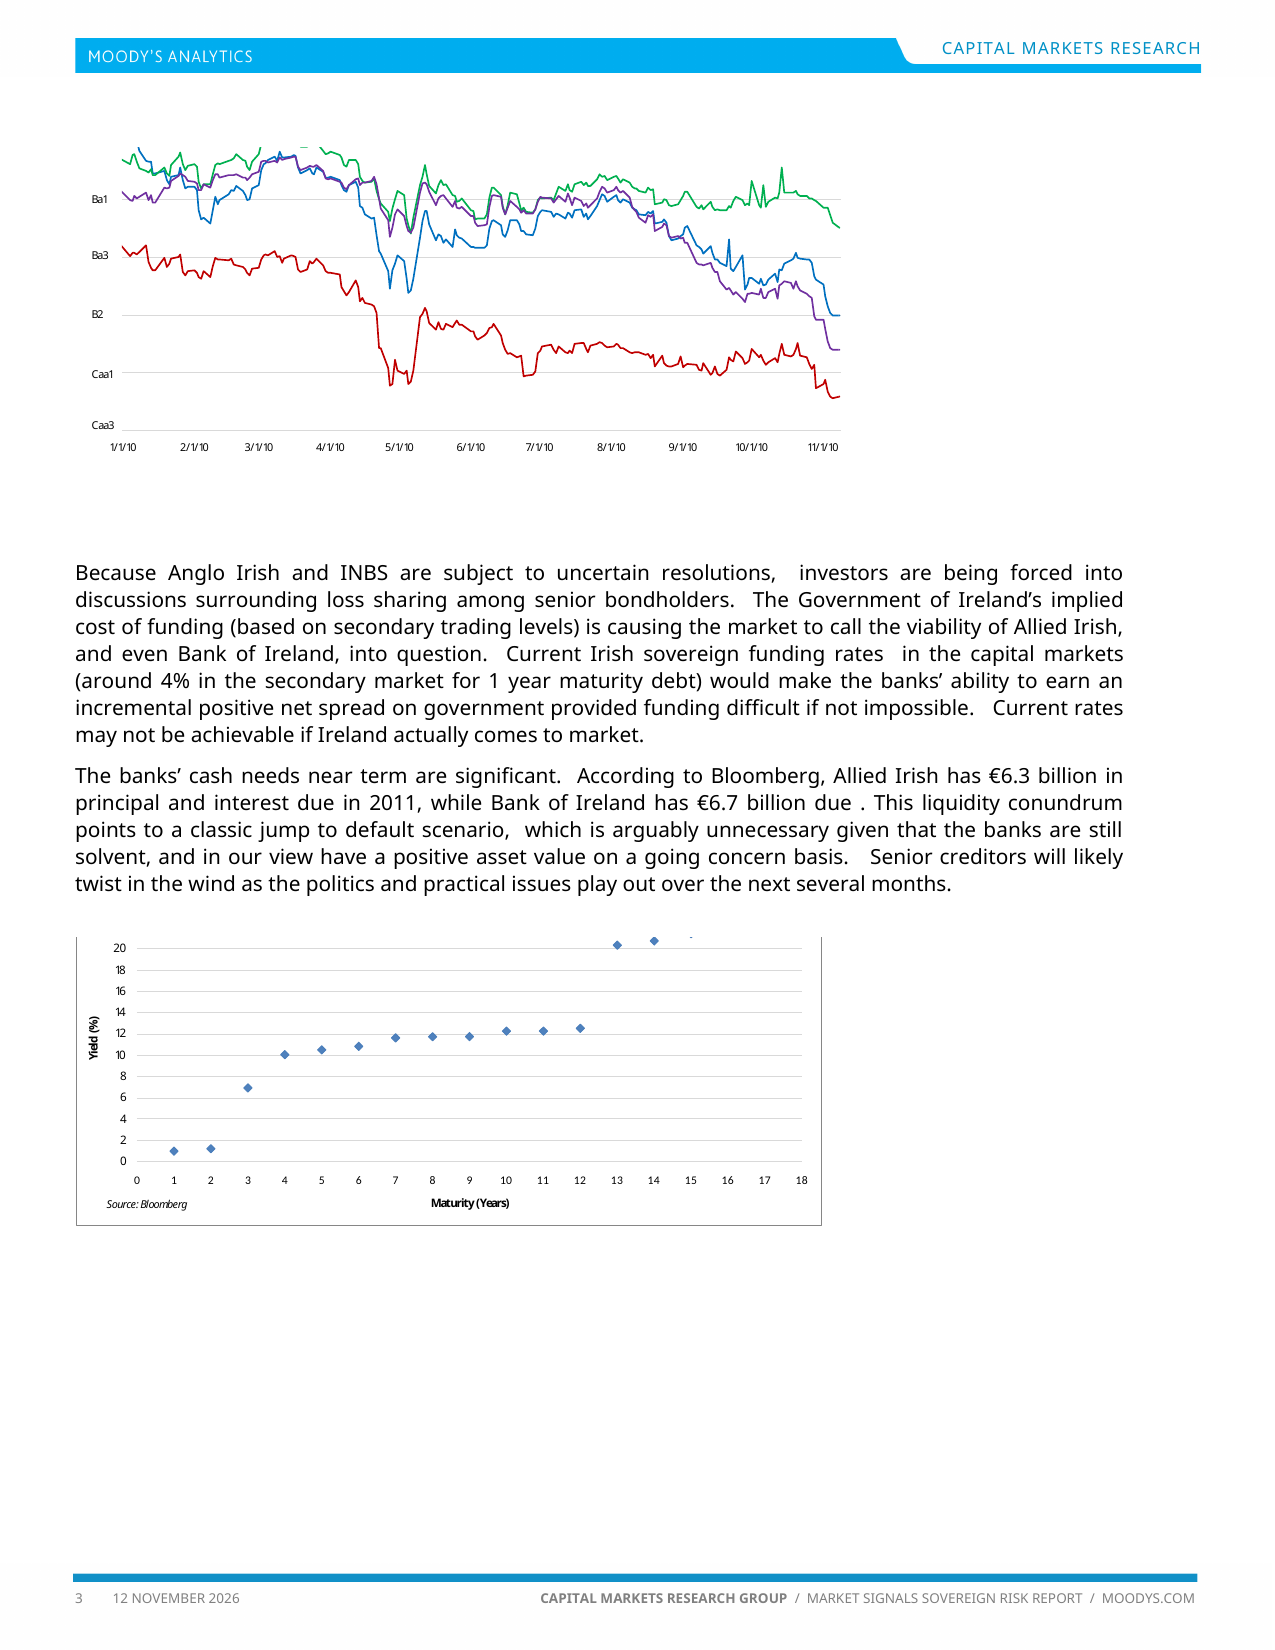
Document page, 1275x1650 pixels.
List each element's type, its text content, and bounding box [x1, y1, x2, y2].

text The banks’ cash needs near term are significant. According to Bloomberg, Allied Irish has €6.3 billion in principal and interest due in 2011, while Bank of Ireland has €6.7 billion due . This liquidity conundrum points to a classic jump to default scenario, which is arguably unnecessary given that the banks are still solvent, and in our view have a positive asset value on a going concern basis. Senior creditors will likely twist in the wind as the politics and practical issues play out over the next several months. [75, 762, 1125, 897]
picture [0, 0, 1275, 77]
picture [0, 1563, 1272, 1650]
text Because Anglo Irish and INBS are subject to uncertain resolutions, investors are being forced into discussions surrounding loss sharing among senior bondholders. The Government of Ireland’s implied cost of funding (based on secondary trading levels) is causing the market to call the viability of Allied Irish, and even Bank of Ireland, into question. Current Irish sovereign funding rates in the capital markets (around 4% in the secondary market for 1 year maturity debt) would make the banks’ ability to earn an incremental positive net spread on government provided funding difficult if not impossible. Current rates may not be achievable if Ireland actually comes to market. [75, 559, 1125, 748]
